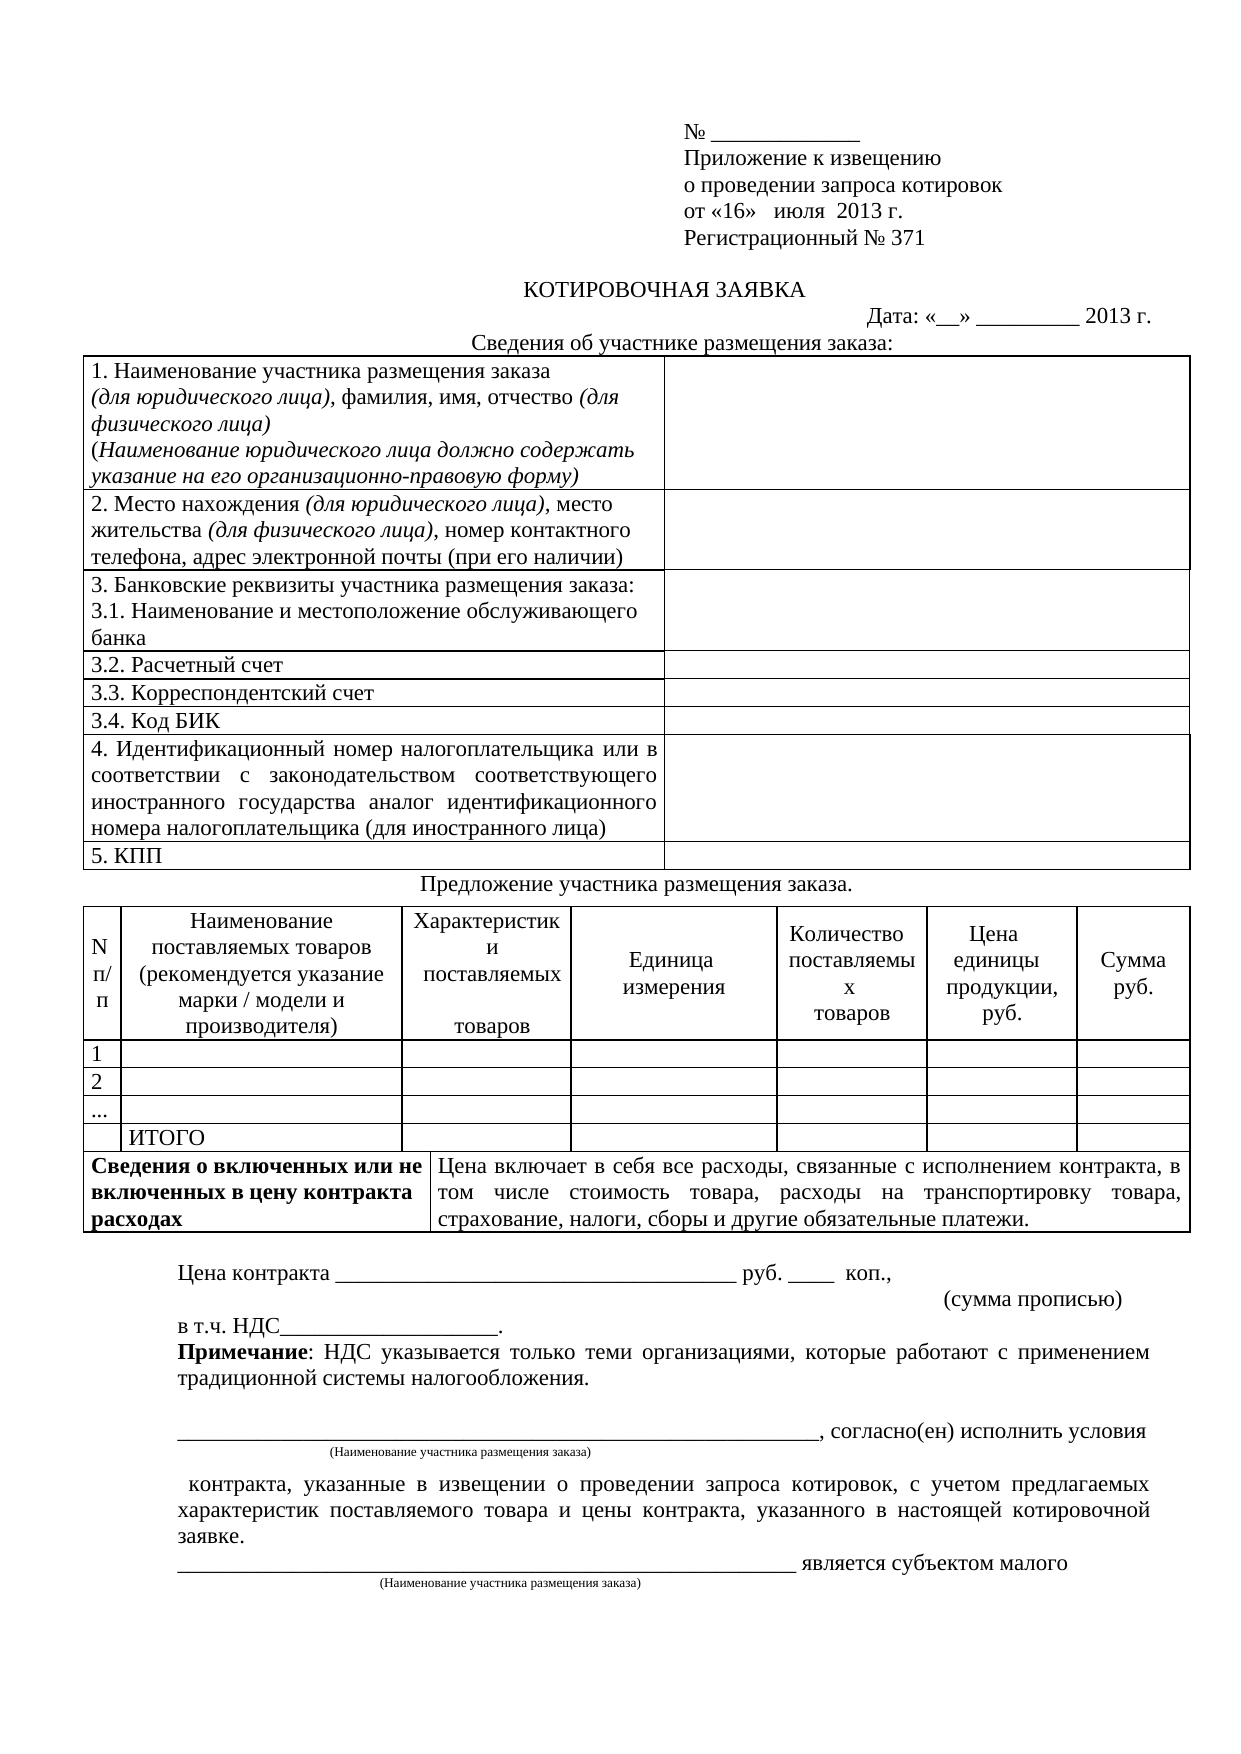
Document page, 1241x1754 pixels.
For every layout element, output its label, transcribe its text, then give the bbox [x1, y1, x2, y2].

text Дата: «__» _________ 2013 г. [620, 303, 1152, 329]
table_cell [1078, 1041, 1189, 1067]
table_cell [665, 490, 1189, 569]
table_cell [572, 1124, 776, 1151]
text (Наименование участника размещения заказа) [177, 1575, 1152, 1602]
table_cell 2 [84, 1068, 120, 1095]
table_cell [1078, 1124, 1189, 1151]
table_cell [665, 651, 1189, 678]
table_cell [1078, 1096, 1189, 1123]
text (сумма прописью) [177, 1285, 1152, 1312]
table_cell ... [84, 1096, 120, 1123]
table_cell Цена единицы продукции, руб. [928, 907, 1076, 1039]
table_cell [928, 1041, 1076, 1067]
table_cell Сумма руб. [1078, 907, 1189, 1039]
table_cell [572, 1096, 776, 1123]
table_cell [928, 1096, 1076, 1123]
table_cell 4. Идентификационный номер налогоплательщика или в соответствии с законодательством соответствующего иностранного государства аналог идентификационного номера налогоплательщика (для иностранного лица) [84, 735, 664, 841]
text Примечание: НДС указывается только теми организациями, которые работают с применением традиционной системы налогообложения. [177, 1338, 1152, 1391]
table_cell 3.4. Код БИК [84, 707, 664, 734]
table_cell ИТОГО [122, 1124, 401, 1151]
table_header 1. Наименование участника размещения заказа (для юридического лица), фамилия, имя, отчество (для физического лица) (Наименование юридического лица должно содержать указание на его организационно-правовую форму) [84, 357, 664, 489]
table_cell Характеристики поставляемых товаров [403, 907, 570, 1039]
table_cell [122, 1096, 401, 1123]
table_cell [778, 1096, 926, 1123]
text Сведения об участнике размещения заказа: [140, 329, 1152, 355]
table_cell [665, 679, 1189, 706]
text о проведении запроса котировок [683, 171, 1152, 197]
table_cell N п/п [84, 907, 120, 1039]
text № _____________ [683, 118, 1152, 144]
table_cell [665, 735, 1189, 841]
table_cell [403, 1068, 570, 1095]
table_cell [1078, 1068, 1189, 1095]
text Приложение к извещению [683, 144, 1152, 171]
text в т.ч. НДС___________________. [177, 1312, 1152, 1338]
table_cell [778, 1068, 926, 1095]
table_cell [403, 1096, 570, 1123]
table_cell Наименование поставляемых товаров (рекомендуется указание марки / модели и производителя) [122, 907, 401, 1039]
text ________________________________________________________, согласно(ен) исполнить условия [177, 1417, 1152, 1443]
text Цена контракта ___________________________________ руб. ____ коп., [177, 1259, 1152, 1285]
table_cell [403, 1041, 570, 1067]
table_header [665, 357, 1189, 489]
table_cell [778, 1041, 926, 1067]
text ______________________________________________________ является субъектом малого [177, 1549, 1152, 1575]
table_cell [778, 1124, 926, 1151]
table_cell [84, 1124, 120, 1151]
table_cell Единица измерения [572, 907, 776, 1039]
table_cell Предложение участника размещения заказа. [84, 870, 1190, 906]
table_cell Цена включает в себя все расходы, связанные с исполнением контракта, в том числе стоимость товара, расходы на транспортировку товара, страхование, налоги, сборы и другие обязательные платежи. [431, 1152, 1189, 1231]
table_cell [403, 1124, 570, 1151]
text от «16» июля 2013 г. [683, 197, 1152, 223]
table_cell Сведения о включенных или не включенных в цену контракта расходах [84, 1152, 430, 1231]
table_cell 2. Место нахождения (для юридического лица), место жительства (для физического лица), номер контактного телефона, адрес электронной почты (при его наличии) [84, 490, 664, 569]
text контракта, указанные в извещении о проведении запроса котировок, с учетом предлагаемых характеристик поставляемого товара и цены контракта, указанного в настоящей котировочной заявке. [177, 1470, 1152, 1549]
text КОТИРОВОЧНАЯ ЗАЯВКА [177, 276, 1152, 303]
table_cell [572, 1041, 776, 1067]
table_cell [122, 1041, 401, 1067]
table_cell Количество поставляемых товаров [778, 907, 926, 1039]
table_cell [928, 1068, 1076, 1095]
table_cell 3.2. Расчетный счет [84, 652, 664, 678]
table_cell 3. Банковские реквизиты участника размещения заказа: 3.1. Наименование и местоположение обслуживающего банка [84, 571, 664, 650]
text (Наименование участника размещения заказа) [177, 1443, 1152, 1470]
table_cell [572, 1068, 776, 1095]
text Регистрационный № 371 [683, 223, 1152, 250]
table_cell [928, 1124, 1076, 1151]
table_cell [122, 1068, 401, 1095]
table_cell [665, 842, 1189, 868]
table_cell [665, 707, 1189, 734]
table_cell 5. КПП [84, 842, 664, 868]
table_cell [665, 570, 1189, 650]
table_cell 3.3. Корреспондентский счет [84, 680, 664, 706]
table_cell 1 [84, 1041, 120, 1067]
